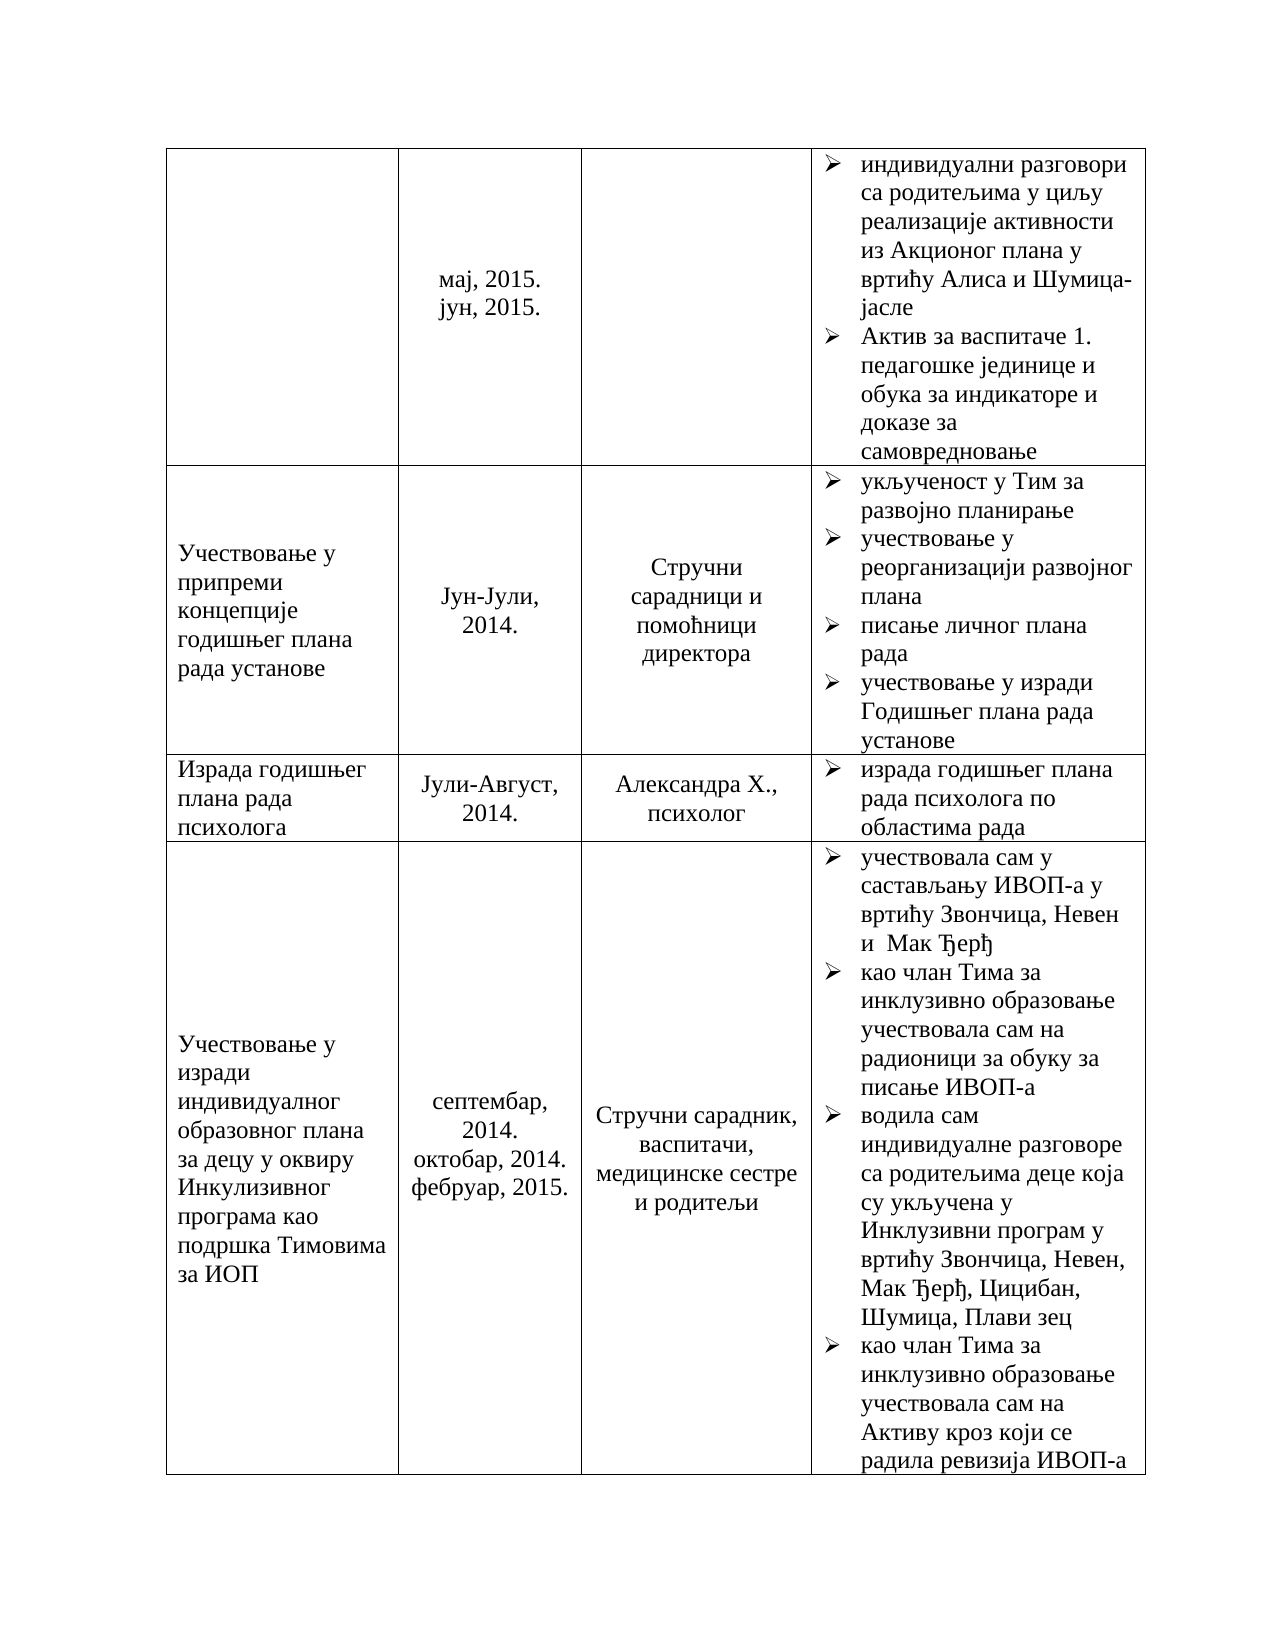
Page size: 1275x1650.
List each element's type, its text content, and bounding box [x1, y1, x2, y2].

table_cell Израда годишњег плана рада психолога [167, 755, 398, 841]
table_cell учествовала сам у састављању ИВОП-а у вртићу Звончица, Невен и Мак Ђерђ као члан Тима за инклузивно образовање учествовала сам на радионици за обуку за писање ИВОП-а водила сам индивидуалне разговоре са родитељима деце која су укључена у Инклузивни програм у вртићу Звончица, Невен, Мак Ђерђ, Цицибан, Шумица, Плави зец као члан Тима за инклузивно образовање учествовала сам на Активу кроз који се радила ревизија ИВОП-а [812, 842, 1145, 1474]
table_cell Александра Х., психолог [582, 755, 811, 841]
table_cell израда годишњег плана рада психолога по областима рада [812, 755, 1145, 841]
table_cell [582, 149, 811, 465]
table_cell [167, 149, 398, 465]
table_cell септембар, 2014. октобар, 2014. фебруар, 2015. [399, 842, 581, 1474]
table_cell Стручни сарадник, васпитачи, медицинске сестре и родитељи [582, 842, 811, 1474]
table_cell Јун-Јули, 2014. [399, 466, 581, 753]
table_cell укљученост у Тим за развојно планирање учествовање у реорганизацији развојног плана писање личног плана рада учествовање у изради Годишњег плана рада установе [812, 466, 1145, 753]
table_cell Јули-Август, 2014. [399, 755, 581, 841]
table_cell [812, 149, 1145, 465]
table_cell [399, 149, 581, 465]
table_cell Стручни сарадници и помоћници директора [582, 466, 811, 753]
table_cell Учествовање у припреми концепције годишњег плана рада установе [167, 466, 398, 753]
table_cell Учествовање у изради индивидуалног образовног плана за децу у оквиру Инкулизивног програма као подршка Тимовима за ИОП [167, 842, 398, 1474]
